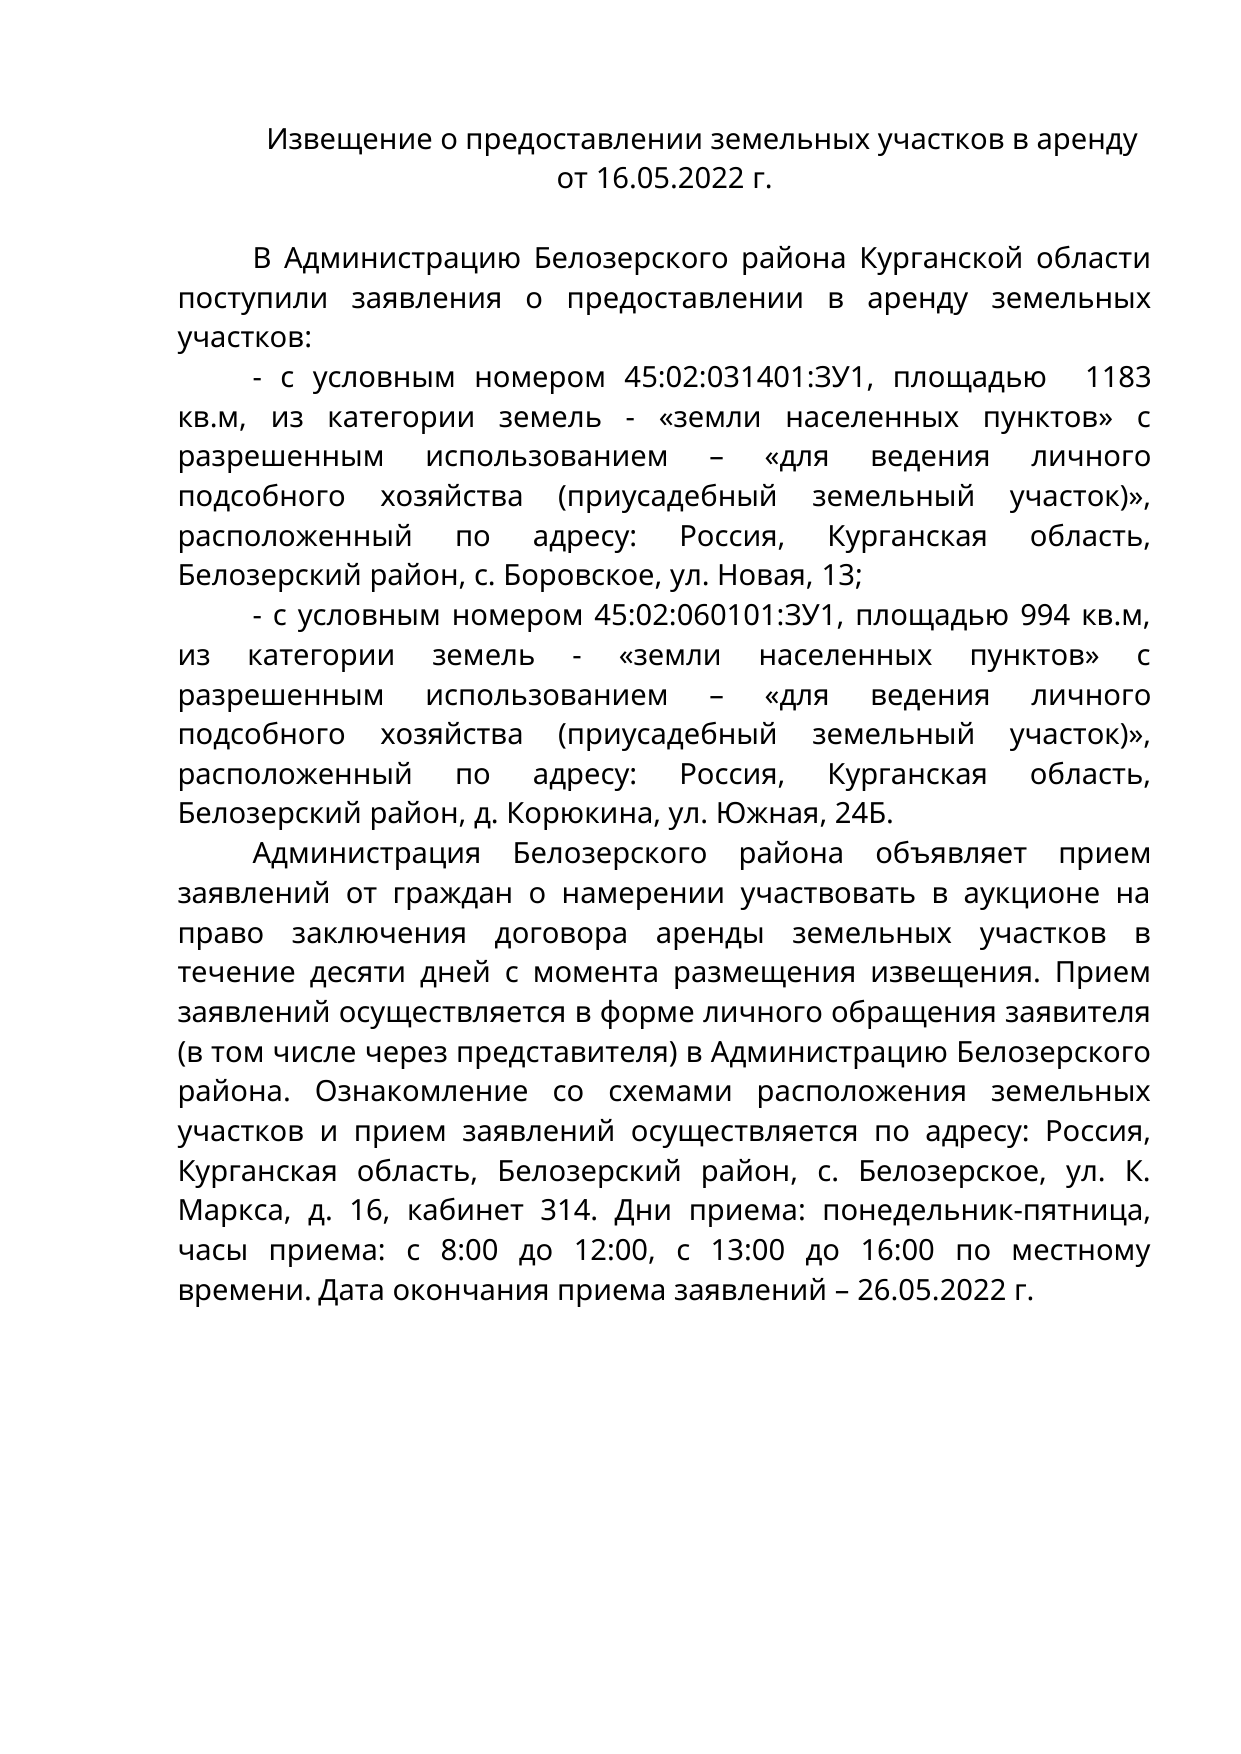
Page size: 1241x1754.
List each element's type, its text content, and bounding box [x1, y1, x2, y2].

text В Администрацию Белозерского района Курганской области поступили заявления о предоставлении в аренду земельных участков: [177, 237, 1152, 356]
text Извещение о предоставлении земельных участков в аренду от 16.05.2022 г. [177, 118, 1152, 197]
text - с условным номером 45:02:031401:ЗУ1, площадью 1183 кв.м, из категории земель - «земли населенных пунктов» с разрешенным использованием – «для ведения личного подсобного хозяйства (приусадебный земельный участок)», расположенный по адресу: Россия, Курганская область, Белозерский район, с. Боровское, ул. Новая, 13; [177, 356, 1152, 594]
text Администрация Белозерского района объявляет прием заявлений от граждан о намерении участвовать в аукционе на право заключения договора аренды земельных участков в течение десяти дней с момента размещения извещения. Прием заявлений осуществляется в форме личного обращения заявителя (в том числе через представителя) в Администрацию Белозерского района. Ознакомление со схемами расположения земельных участков и прием заявлений осуществляется по адресу: Россия, Курганская область, Белозерский район, с. Белозерское, ул. К. Маркса, д. 16, кабинет 314. Дни приема: понедельник-пятница, часы приема: с 8:00 до 12:00, с 13:00 до 16:00 по местному времени. Дата окончания приема заявлений – 26.05.2022 г. [177, 832, 1152, 1309]
text - с условным номером 45:02:060101:ЗУ1, площадью 994 кв.м, из категории земель - «земли населенных пунктов» с разрешенным использованием – «для ведения личного подсобного хозяйства (приусадебный земельный участок)», расположенный по адресу: Россия, Курганская область, Белозерский район, д. Корюкина, ул. Южная, 24Б. [177, 594, 1152, 832]
